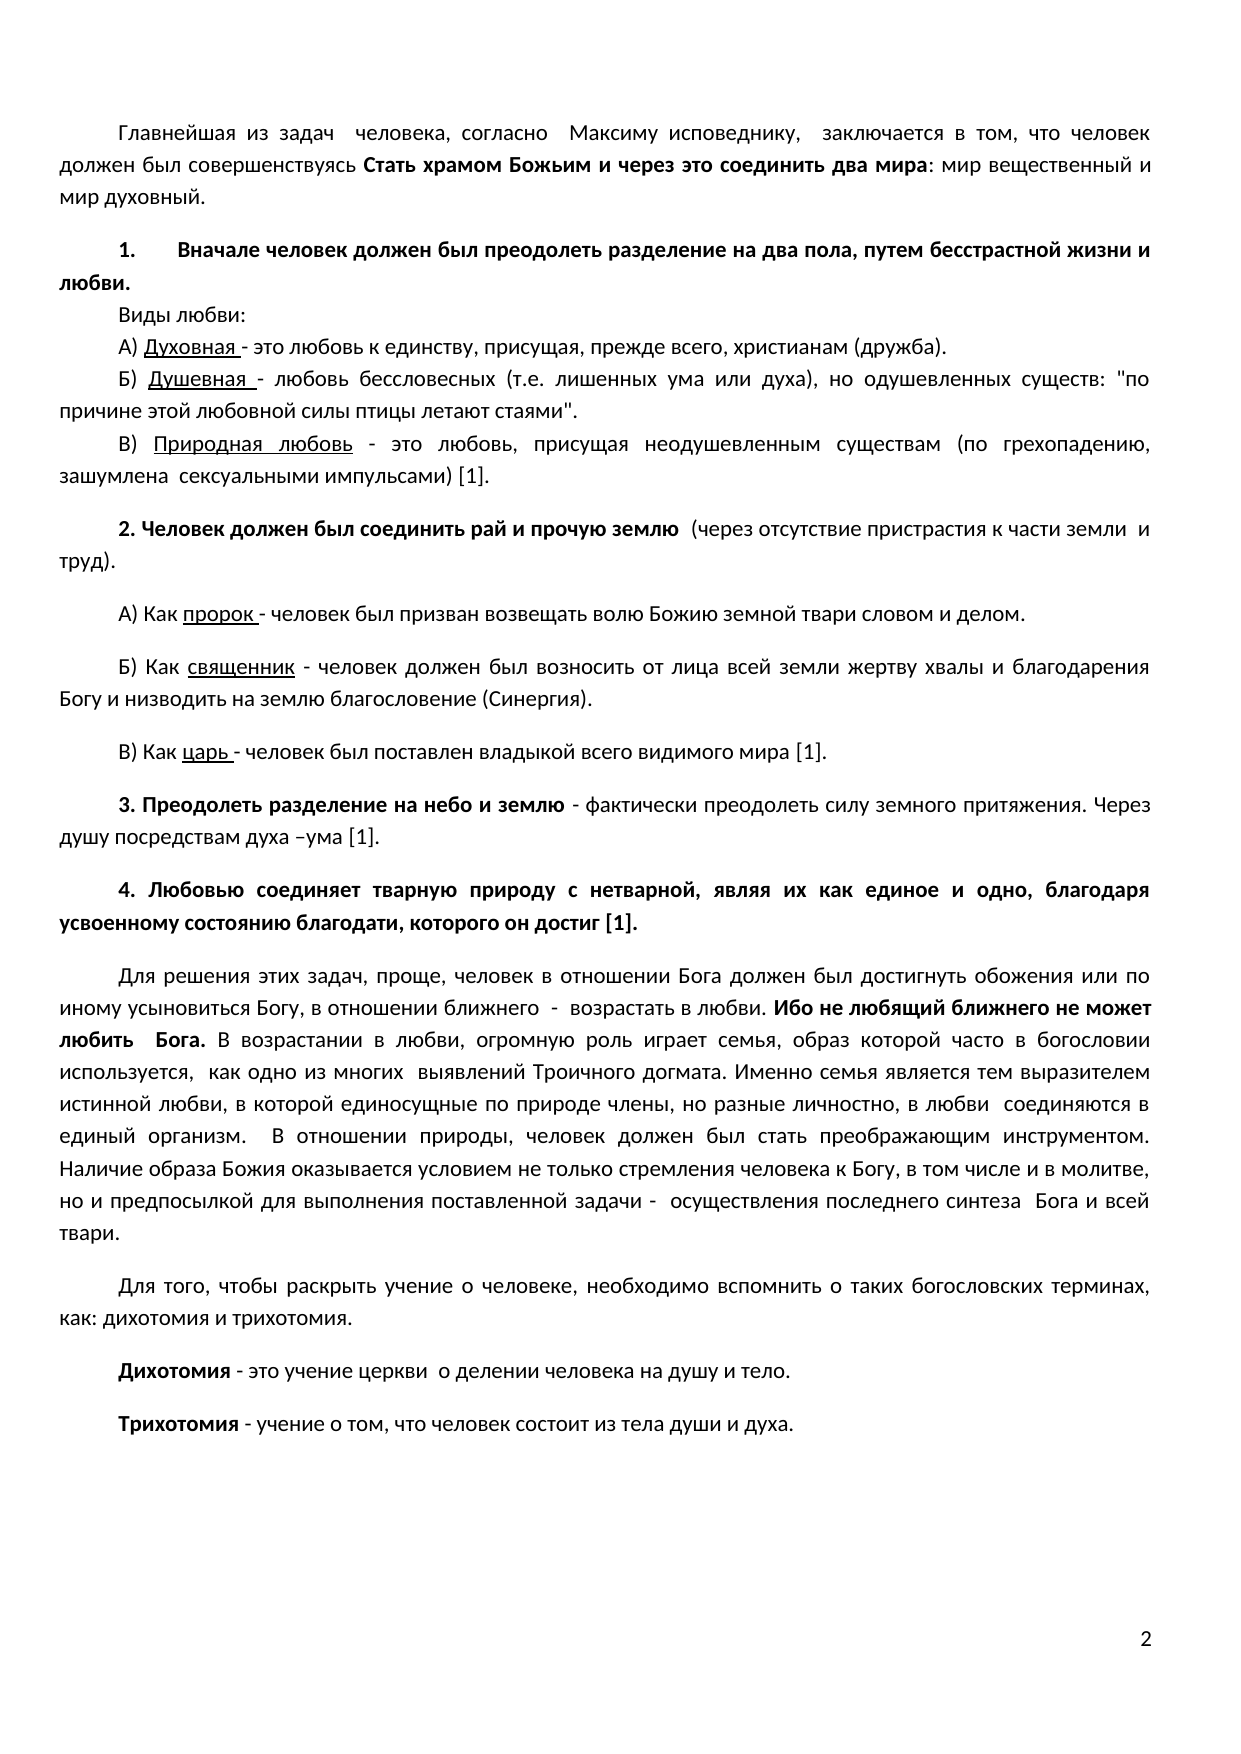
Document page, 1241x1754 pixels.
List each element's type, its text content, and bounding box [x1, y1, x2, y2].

list Б) Душевная - любовь бессловесных (т.е. лишенных ума или духа), но одушевленных существ: "по причине этой любовной силы птицы летают стаями". [59, 364, 1152, 424]
text Трихотомия - учение о том, что человек состоит из тела души и духа. [59, 1409, 1152, 1437]
text В) Как царь - человек был поставлен владыкой всего видимого мира [1]. [59, 737, 1152, 765]
list А) Духовная - это любовь к единству, присущая, прежде всего, христианам (дружба). [59, 332, 1152, 360]
text Для решения этих задач, проще, человек в отношении Бога должен был достигнуть обожения или по иному усыновиться Богу, в отношении ближнего - возрастать в любви. Ибо не любящий ближнего не может любить Бога. В возрастании в любви, огромную роль играет семья, образ которой часто в богословии используется, как одно из многих выявлений Троичного догмата. Именно семья является тем выразителем истинной любви, в которой единосущные по природе члены, но разные личностно, в любви соединяются в единый организм. В отношении природы, человек должен был стать преображающим инструментом. Наличие образа Божия оказывается условием не только стремления человека к Богу, в том числе и в молитве, но и предпосылкой для выполнения поставленной задачи - осуществления последнего синтеза Бога и всей твари. [59, 961, 1152, 1246]
text 3. Преодолеть разделение на небо и землю - фактически преодолеть силу земного притяжения. Через душу посредствам духа –ума [1]. [59, 790, 1152, 851]
text 2. Человек должен был соединить рай и прочую землю (через отсутствие пристрастия к части земли и труд). [59, 514, 1152, 574]
text А) Как пророк - человек был призван возвещать волю Божию земной твари словом и делом. [59, 599, 1152, 627]
text Главнейшая из задач человека, согласно Максиму исповеднику, заключается в том, что человек должен был совершенствуясь Стать храмом Божьим и через это соединить два мира: мир вещественный и мир духовный. [59, 118, 1152, 211]
list Виды любви: [59, 300, 1152, 328]
text Б) Как священник - человек должен был возносить от лица всей земли жертву хвалы и благодарения Богу и низводить на землю благословение (Синергия). [59, 652, 1152, 712]
list В) Природная любовь - это любовь, присущая неодушевленным существам (по грехопадению, зашумлена сексуальными импульсами) [1]. [59, 429, 1152, 489]
text Дихотомия - это учение церкви о делении человека на душу и тело. [59, 1356, 1152, 1384]
text 4. Любовью соединяет тварную природу с нетварной, являя их как единое и одно, благодаря усвоенному состоянию благодати, которого он достиг [1]. [59, 876, 1152, 936]
text Для того, чтобы раскрыть учение о человеке, необходимо вспомнить о таких богословских терминах, как: дихотомия и трихотомия. [59, 1271, 1152, 1331]
list Вначале человек должен был преодолеть разделение на два пола, путем бесстрастной жизни и любви. [59, 236, 1152, 296]
